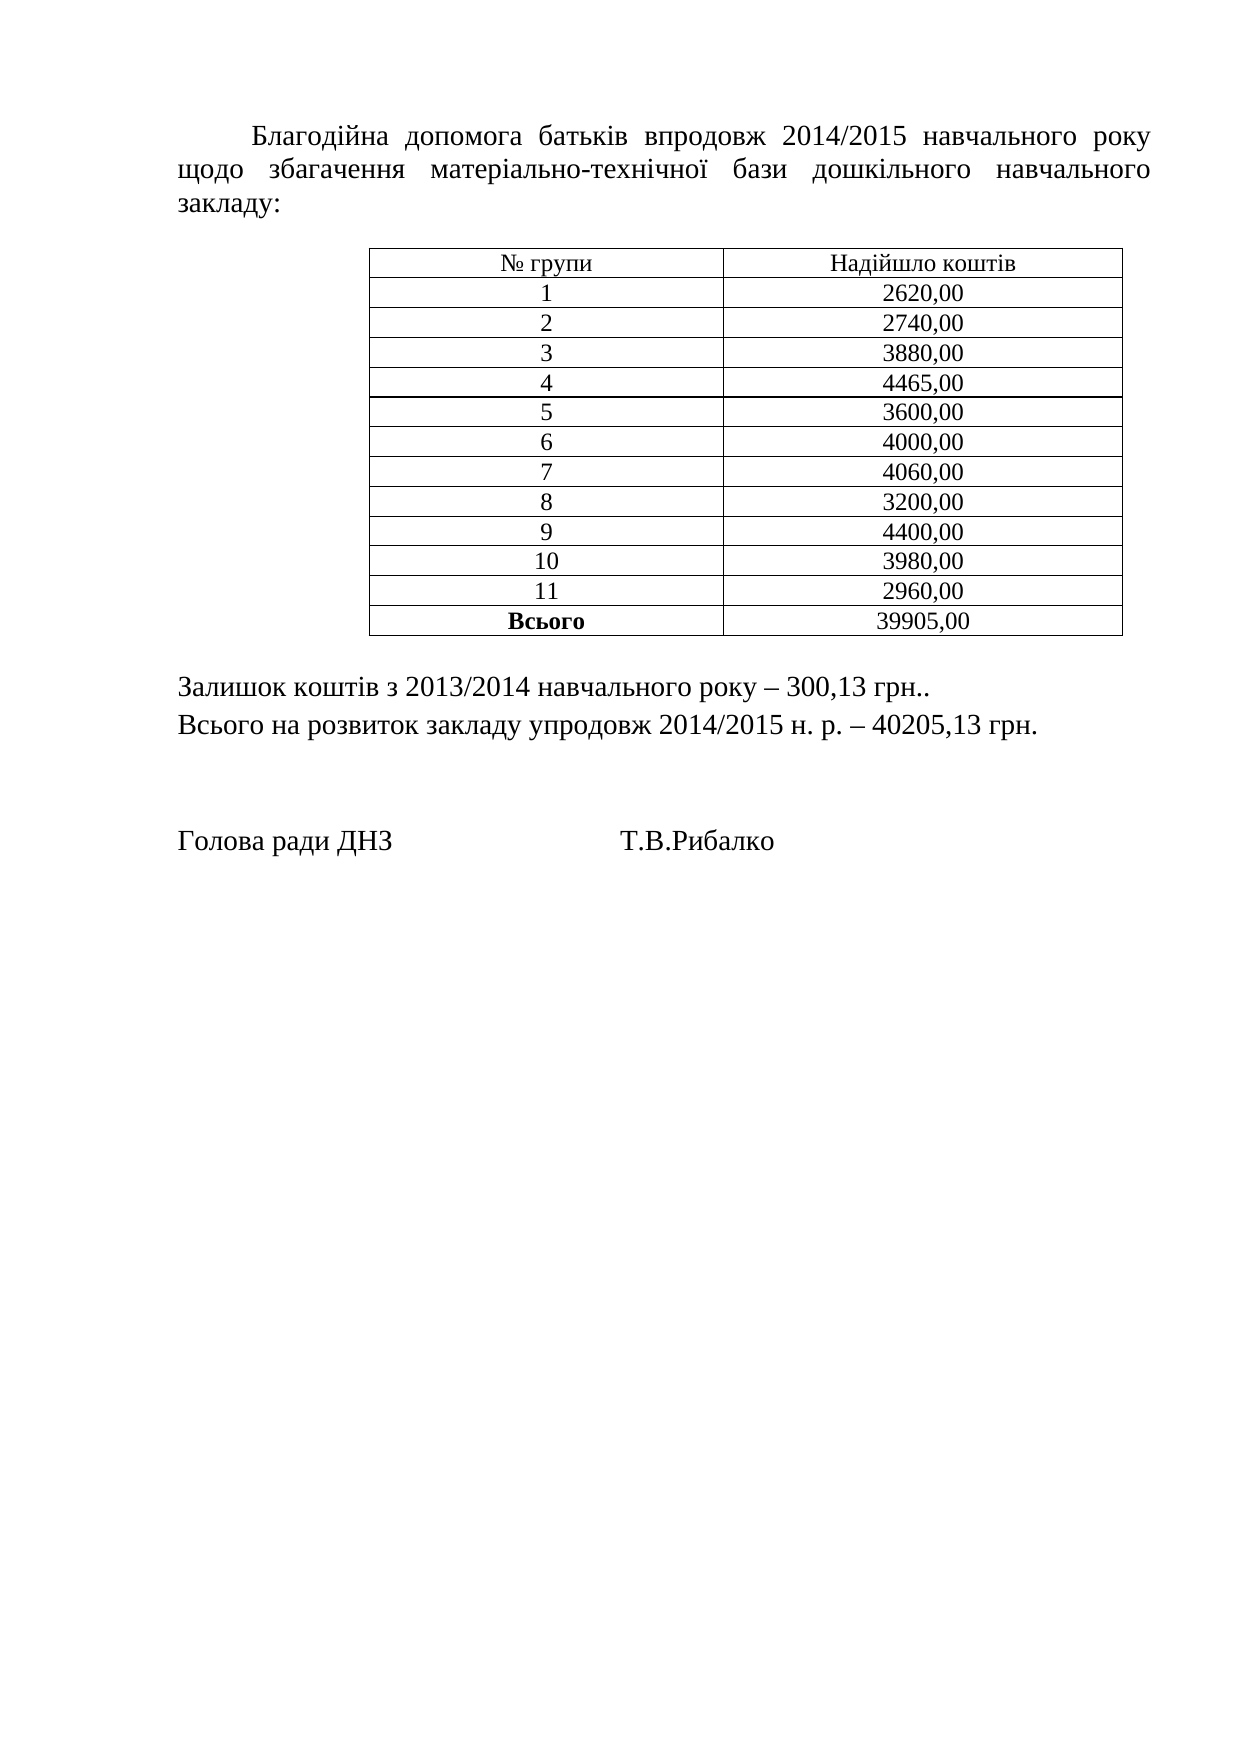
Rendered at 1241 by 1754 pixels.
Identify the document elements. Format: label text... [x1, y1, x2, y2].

table_cell 3600,00 [724, 398, 1122, 426]
table_cell 2620,00 [724, 278, 1122, 307]
table_cell 6 [370, 427, 723, 456]
table_cell 3880,00 [724, 338, 1122, 367]
table_cell 4400,00 [724, 517, 1122, 545]
table_header Надійшло коштів [724, 249, 1122, 277]
text Благодійна допомога батьків впродовж 2014/2015 навчального року щодо збагачення матеріально-технічної бази дошкільного навчального закладу: [177, 118, 1152, 219]
table_cell 7 [370, 457, 723, 486]
table_cell 2740,00 [724, 308, 1122, 337]
text Всього на розвиток закладу упродовж 2014/2015 н. р. – 40205,13 грн. [177, 707, 1152, 741]
table_cell 10 [370, 546, 723, 575]
text Голова ради ДНЗ Т.В.Рибалко [177, 823, 1152, 857]
table_cell 2 [370, 308, 723, 337]
table_cell 1 [370, 278, 723, 307]
table_cell 5 [370, 398, 723, 426]
table_cell 11 [370, 576, 723, 605]
table_cell 4000,00 [724, 427, 1122, 456]
table_cell 39905,00 [724, 606, 1122, 635]
table_cell Всього [370, 606, 723, 635]
table_header № групи [370, 249, 723, 277]
text Залишок коштів з 2013/2014 навчального року – 300,13 грн.. [177, 669, 1152, 702]
table_cell 3200,00 [724, 487, 1122, 516]
table_cell 4060,00 [724, 457, 1122, 486]
table_cell 3980,00 [724, 546, 1122, 575]
table_cell 8 [370, 487, 723, 516]
table_cell 9 [370, 517, 723, 545]
table_cell 2960,00 [724, 576, 1122, 605]
table_cell 4 [370, 368, 723, 396]
table_cell 3 [370, 338, 723, 367]
table_cell 4465,00 [724, 368, 1122, 396]
